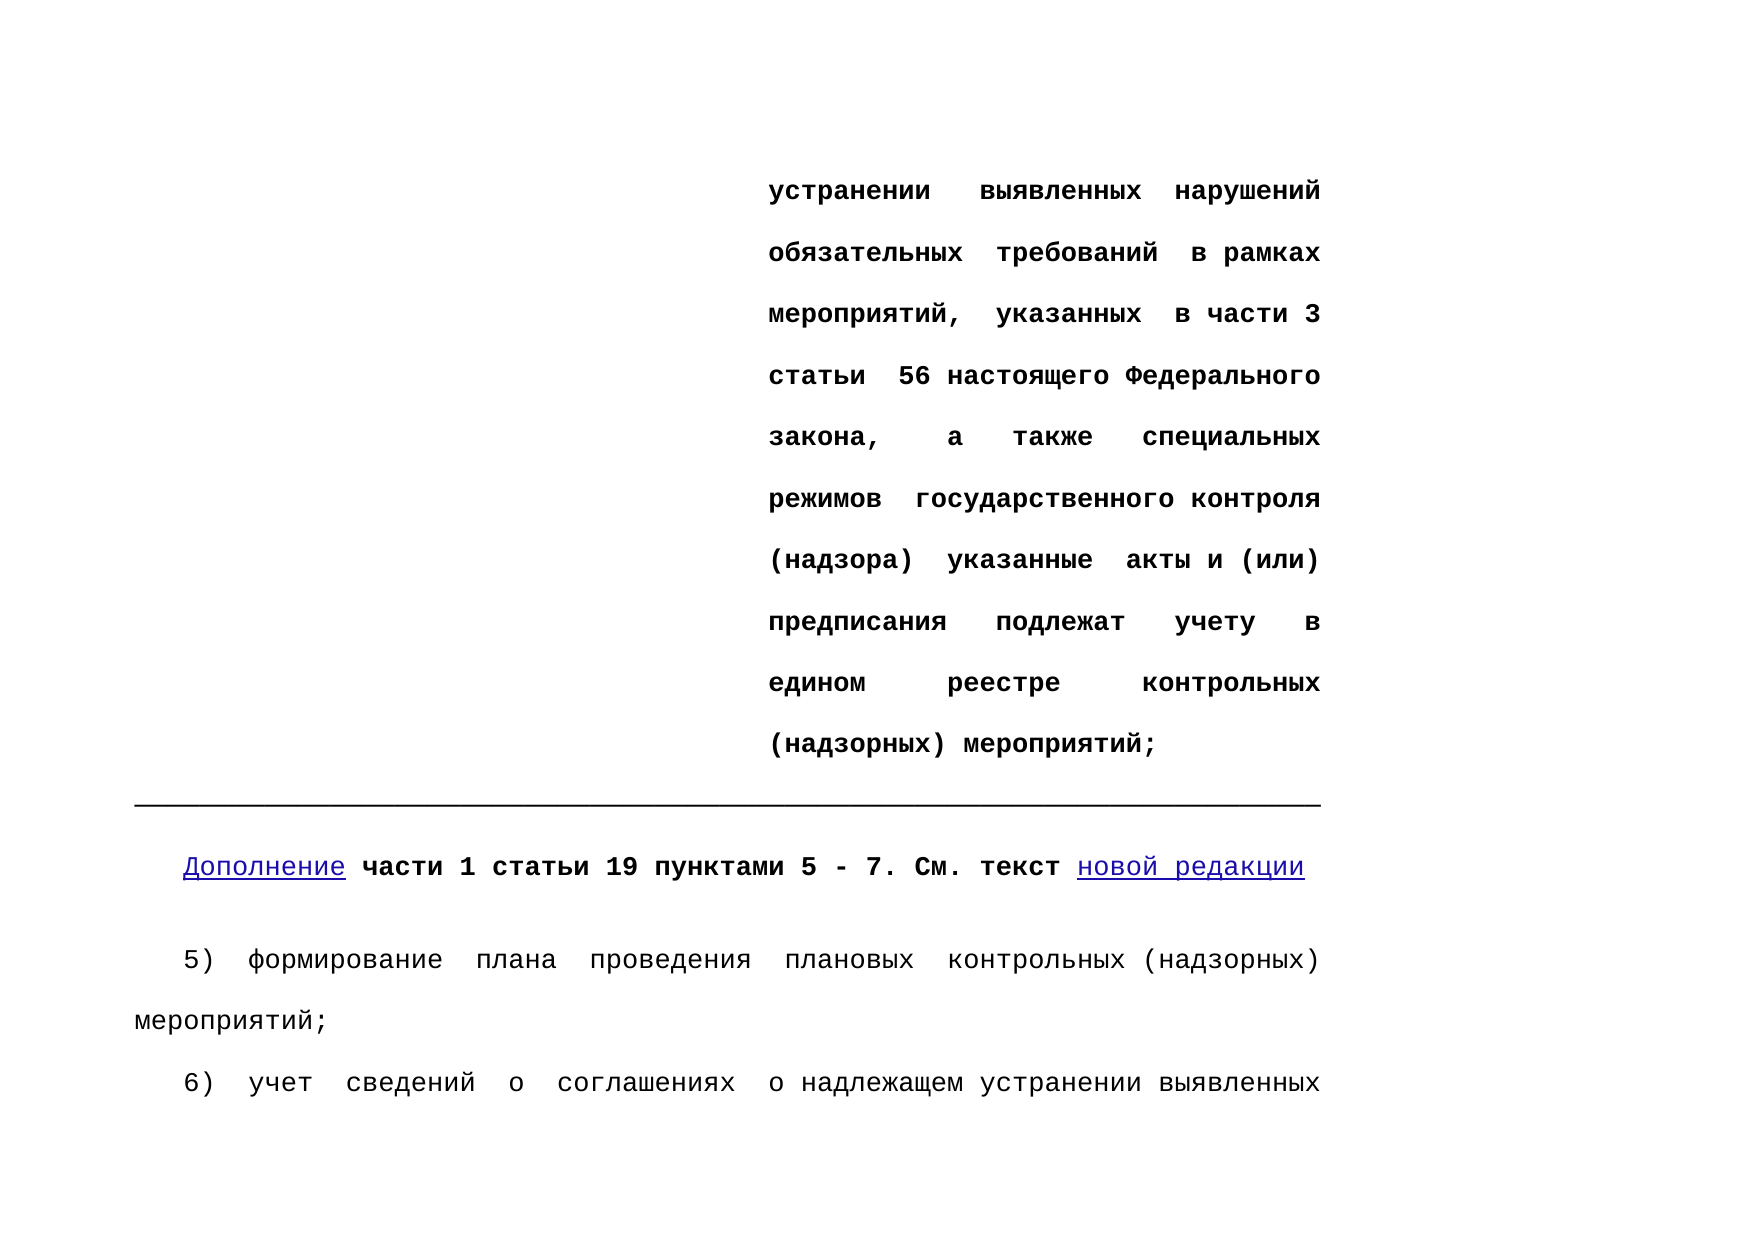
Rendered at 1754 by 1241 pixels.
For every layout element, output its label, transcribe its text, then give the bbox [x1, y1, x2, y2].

text едином реестре контрольных [118, 669, 1636, 699]
text 6) учет сведений о соглашениях о надлежащем устранении выявленных [118, 1068, 1636, 1099]
text Дополнение части 1 статьи 19 пунктами 5 - 7. См. текст новой редакции [118, 853, 1636, 884]
text закона, а также специальных [118, 423, 1636, 454]
text режимов государственного контроля [118, 484, 1636, 515]
text предписания подлежат учету в [118, 607, 1636, 638]
text (надзора) указанные акты и (или) [118, 546, 1636, 577]
text 5) формирование плана проведения плановых контрольных (надзорных) [118, 945, 1636, 976]
text мероприятий; [118, 1007, 1636, 1038]
text ───────────────────────────────────────────────────────────────────────── [118, 792, 1636, 822]
text мероприятий, указанных в части 3 [118, 300, 1636, 331]
text обязательных требований в рамках [118, 239, 1636, 269]
text статьи 56 настоящего Федерального [118, 362, 1636, 392]
text устранении выявленных нарушений [118, 177, 1636, 208]
text (надзорных) мероприятий; [118, 730, 1636, 761]
